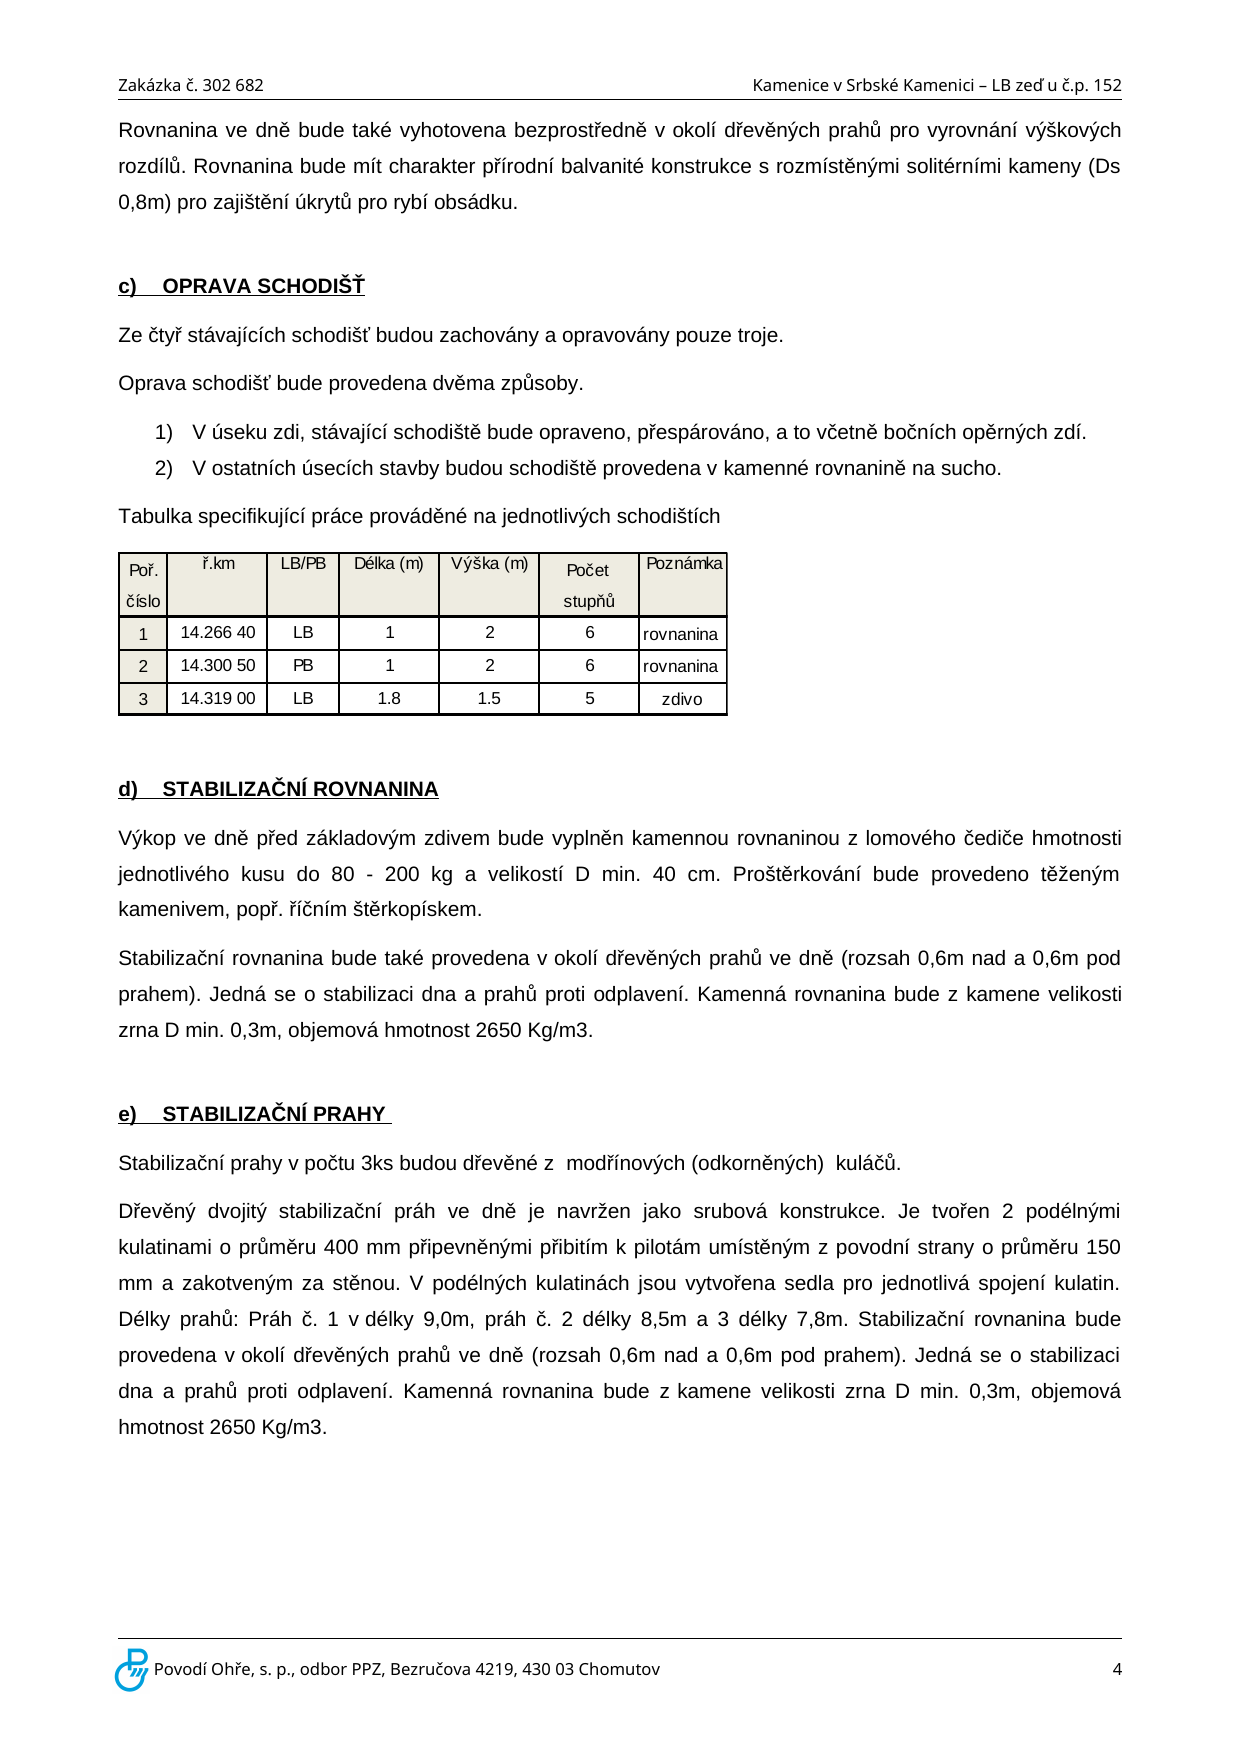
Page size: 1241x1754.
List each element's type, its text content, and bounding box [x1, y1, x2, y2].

text Ze čtyř stávajících schodišť budou zachovány a opravovány pouze troje. [118, 323, 1122, 347]
list V ostatních úsecích stavby budou schodiště provedena v kamenné rovnanině na sucho. [154, 456, 1122, 479]
text Stabilizační rovnanina bude také provedena v okolí dřevěných prahů ve dně (rozsah 0,6m nad a 0,6m pod prahem). Jedná se o stabilizaci dna a prahů proti odplavení. Kamenná rovnanina bude z kamene velikosti zrna D min. 0,3m, objemová hmotnost 2650 Kg/m3. [118, 946, 1122, 1042]
text Výkop ve dně před základovým zdivem bude vyplněn kamennou rovnaninou z lomového čediče hmotnosti jednotlivého kusu do 80 - 200 kg a velikostí D min. 40 cm. Proštěrkování bude provedeno těženým kamenivem, popř. říčním štěrkopískem. [118, 825, 1122, 921]
text Rovnanina ve dně bude také vyhotovena bezprostředně v okolí dřevěných prahů pro vyrovnání výškových rozdílů. Rovnanina bude mít charakter přírodní balvanité konstrukce s rozmístěnými solitérními kameny (Ds 0,8m) pro zajištění úkrytů pro rybí obsádku. [118, 118, 1122, 214]
text Dřevěný dvojitý stabilizační práh ve dně je navržen jako srubová konstrukce. Je tvořen 2 podélnými kulatinami o průměru 400 mm připevněnými přibitím k pilotám umístěným z povodní strany o průměru 150 mm a zakotveným za stěnou. V podélných kulatinách jsou vytvořena sedla pro jednotlivá spojení kulatin. Délky prahů: Práh č. 1 v délky 9,0m, práh č. 2 délky 8,5m a 3 délky 7,8m. Stabilizační rovnanina bude provedena v okolí dřevěných prahů ve dně (rozsah 0,6m nad a 0,6m pod prahem). Jedná se o stabilizaci dna a prahů proti odplavení. Kamenná rovnanina bude z kamene velikosti zrna D min. 0,3m, objemová hmotnost 2650 Kg/m3. [118, 1199, 1122, 1438]
subtitle STABILIZAČNÍ ROVNANINA [118, 777, 1122, 801]
subtitle OPRAVA SCHODIŠŤ [118, 274, 1122, 298]
picture [112, 1646, 150, 1694]
subtitle STABILIZAČNÍ PRAHY [118, 1102, 1122, 1126]
text Stabilizační prahy v počtu 3ks budou dřevěné z modřínových (odkorněných) kuláčů. [118, 1150, 1122, 1174]
list V úseku zdi, stávající schodiště bude opraveno, přespárováno, a to včetně bočních opěrných zdí. [154, 420, 1122, 444]
text Tabulka specifikující práce prováděné na jednotlivých schodištích [118, 504, 1122, 528]
text Oprava schodišť bude provedena dvěma způsoby. [118, 371, 1122, 395]
